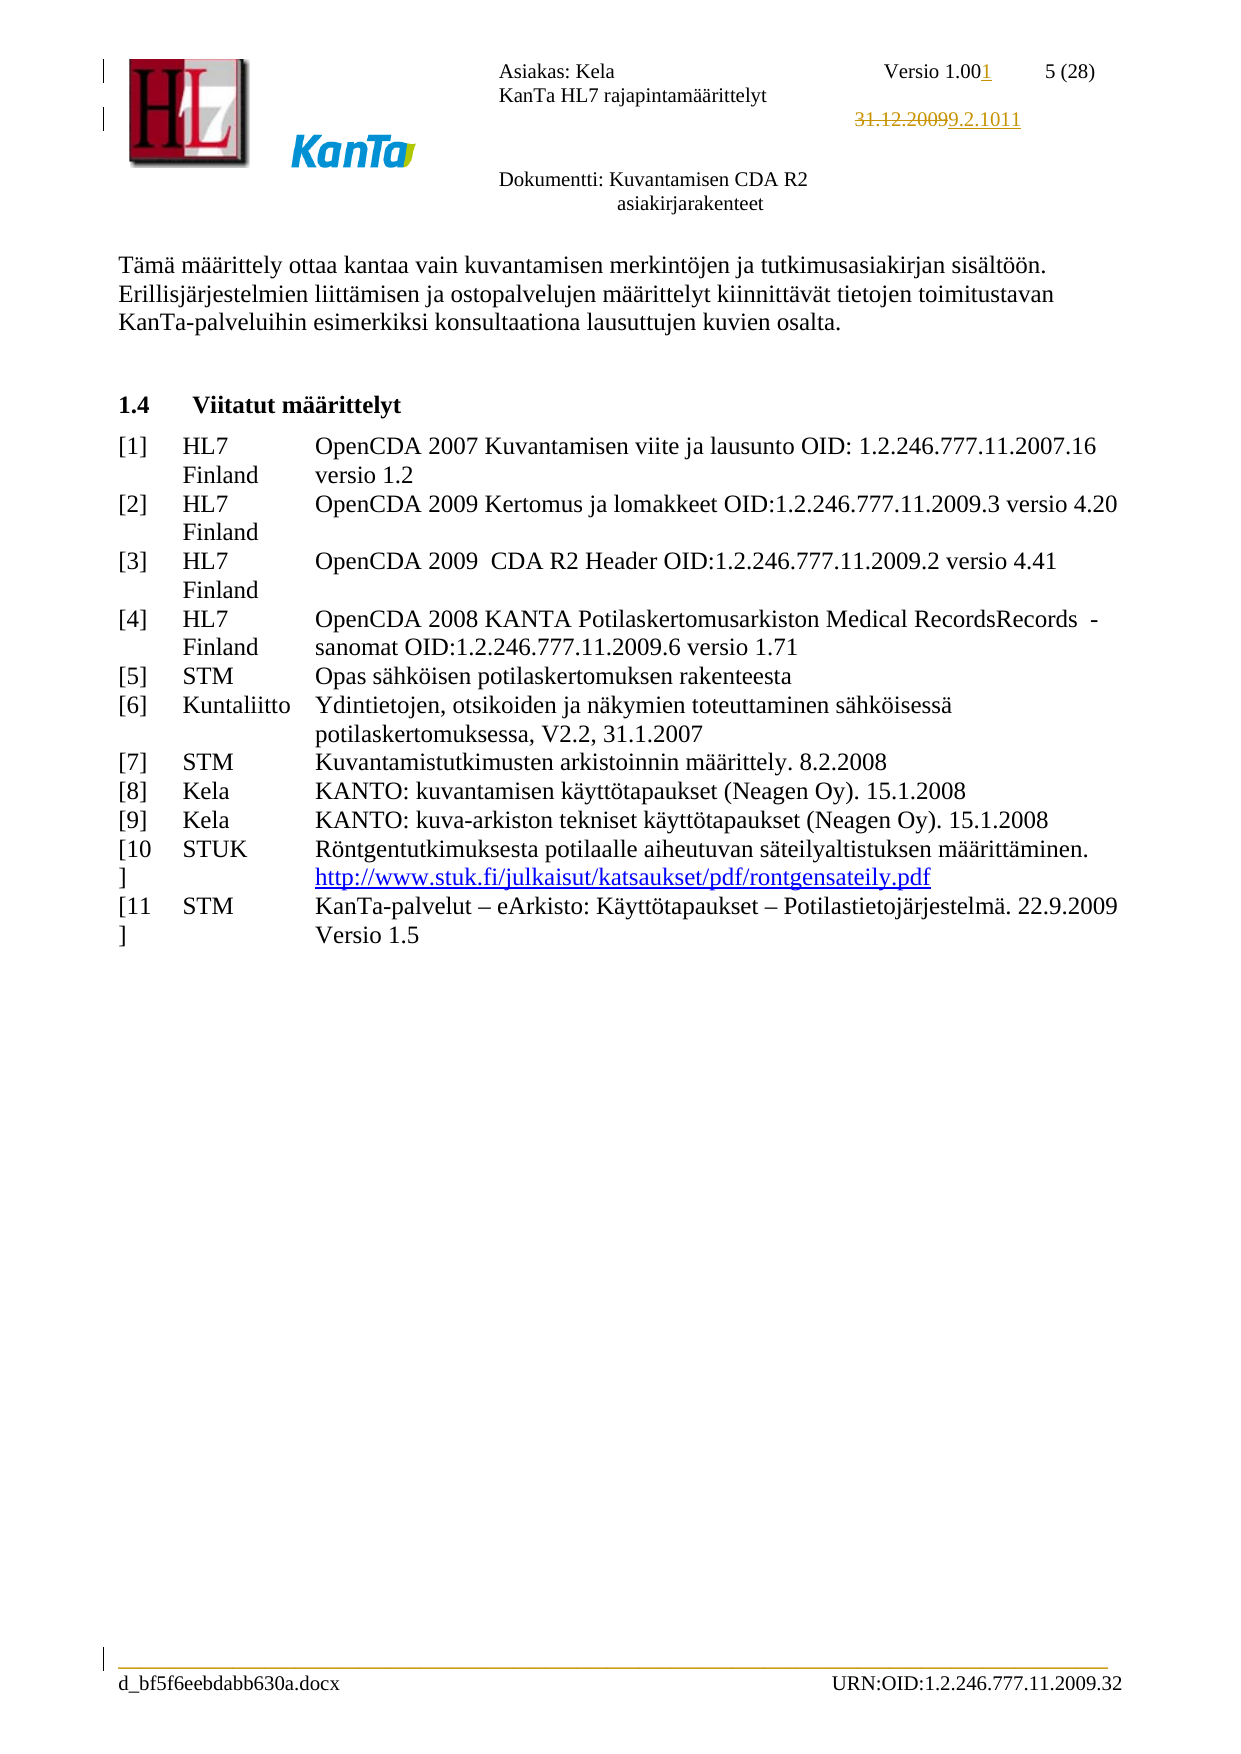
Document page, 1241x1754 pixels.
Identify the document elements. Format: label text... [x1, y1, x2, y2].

table_cell OpenCDA 2009 CDA R2 Header OID:1.2.246.777.11.2009.2 versio 4.41 [304, 546, 1133, 604]
table_cell Ydintietojen, otsikoiden ja näkymien toteuttaminen sähköisessä potilaskertomuksessa, V2.2, 31.1.2007 [304, 690, 1133, 747]
table_cell Kela [171, 805, 304, 834]
table_cell [2] [107, 489, 171, 546]
table_cell OpenCDA 2008 KANTA Potilaskertomusarkiston Medical RecordsRecords -sanomat OID:1.2.246.777.11.2009.6 versio 1.71 [304, 604, 1133, 661]
text Tämä määrittely ottaa kantaa vain kuvantamisen merkintöjen ja tutkimusasiakirjan sisältöön. Erillisjärjestelmien liittämisen ja ostopalvelujen määrittelyt kiinnittävät tietojen toimitustavan KanTa-palveluihin esimerkiksi konsultaationa lausuttujen kuvien osalta. [118, 250, 1122, 336]
table_cell [9] [107, 805, 171, 834]
table_cell [3] [107, 546, 171, 604]
table_cell KANTO: kuvantamisen käyttötapaukset (Neagen Oy). 15.1.2008 [304, 776, 1133, 805]
picture [129, 59, 251, 168]
table_header OpenCDA 2007 Kuvantamisen viite ja lausunto OID: 1.2.246.777.11.2007.16 versio 1.2 [304, 431, 1133, 489]
table_cell HL7 Finland [171, 489, 304, 546]
table_cell STM [171, 748, 304, 776]
table_cell Opas sähköisen potilaskertomuksen rakenteesta [304, 661, 1133, 690]
subtitle Viitatut määrittelyt [118, 390, 1122, 419]
table_cell HL7 Finland [171, 604, 304, 661]
table_cell STM [171, 891, 304, 949]
table_cell [6] [107, 690, 171, 747]
table_cell KanTa-palvelut – eArkisto: Käyttötapaukset – Potilastietojärjestelmä. 22.9.2009 Versio 1.5 [304, 891, 1133, 949]
table_cell [7] [107, 748, 171, 776]
table_header HL7 Finland [171, 431, 304, 489]
table_cell [10] [107, 834, 171, 891]
table_cell HL7 Finland [171, 546, 304, 604]
table_cell STM [171, 661, 304, 690]
table_header [1] [107, 431, 171, 489]
table_cell KANTO: kuva-arkiston tekniset käyttötapaukset (Neagen Oy). 15.1.2008 [304, 805, 1133, 834]
table_cell STUK [171, 834, 304, 891]
table_cell [11] [107, 891, 171, 949]
table_cell [4] [107, 604, 171, 661]
table_cell [5] [107, 661, 171, 690]
table_cell Kuntaliitto [171, 690, 304, 747]
table_cell Kela [171, 776, 304, 805]
table_cell Kuvantamistutkimusten arkistoinnin määrittely. 8.2.2008 [304, 748, 1133, 776]
table_cell Röntgentutkimuksesta potilaalle aiheutuvan säteilyaltistuksen määrittäminen. http://www.stuk.fi/julkaisut/katsaukset/pdf/rontgensateily.pdf [304, 834, 1133, 891]
table_cell OpenCDA 2009 Kertomus ja lomakkeet OID:1.2.246.777.11.2009.3 versio 4.20 [304, 489, 1133, 546]
table_cell [8] [107, 776, 171, 805]
